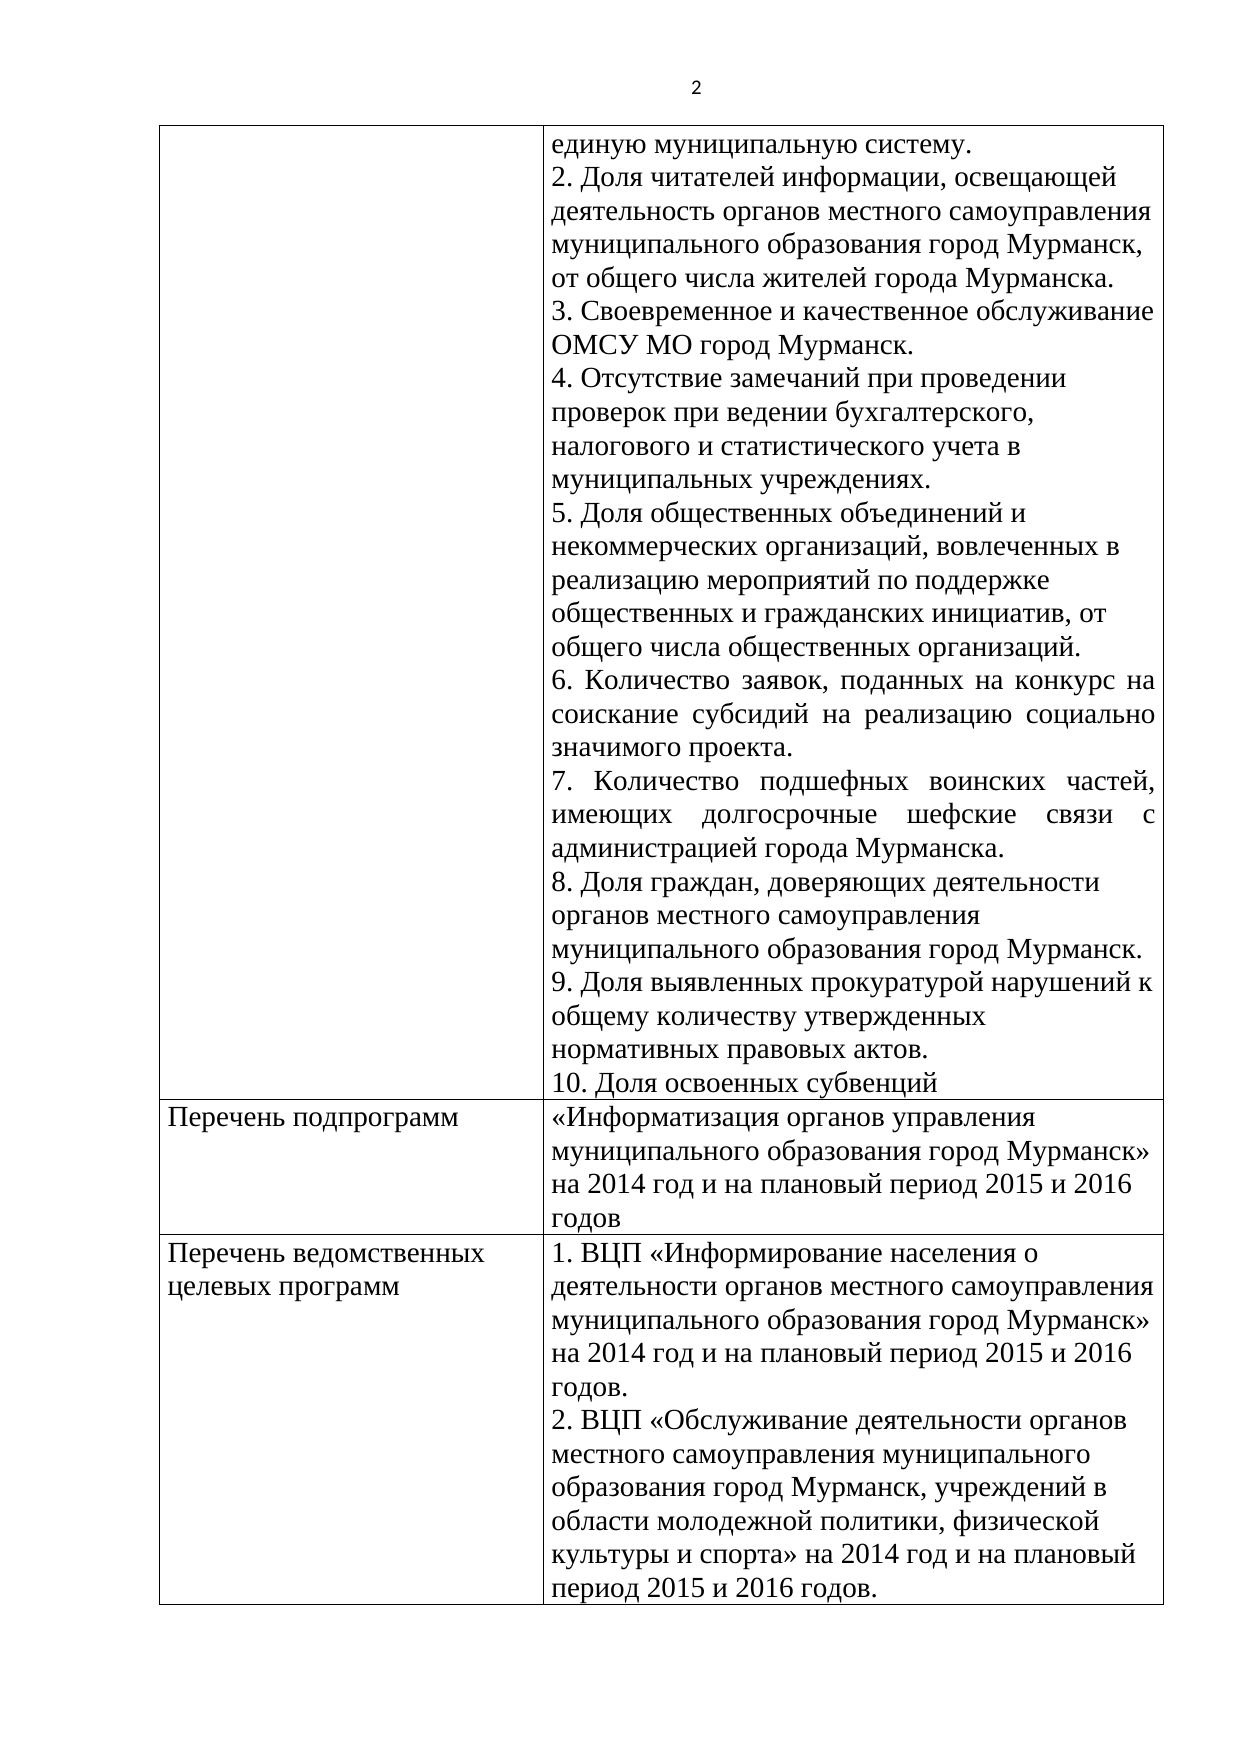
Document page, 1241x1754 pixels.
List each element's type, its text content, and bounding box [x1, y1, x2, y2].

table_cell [544, 1235, 1163, 1604]
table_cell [544, 126, 1163, 1098]
table_cell «Информатизация органов управления муниципального образования город Мурманск» на 2014 год и на плановый период 2015 и 2016 годов [544, 1100, 1163, 1234]
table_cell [160, 1235, 543, 1604]
table_cell Перечень подпрограмм [160, 1100, 543, 1234]
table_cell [160, 126, 543, 1098]
